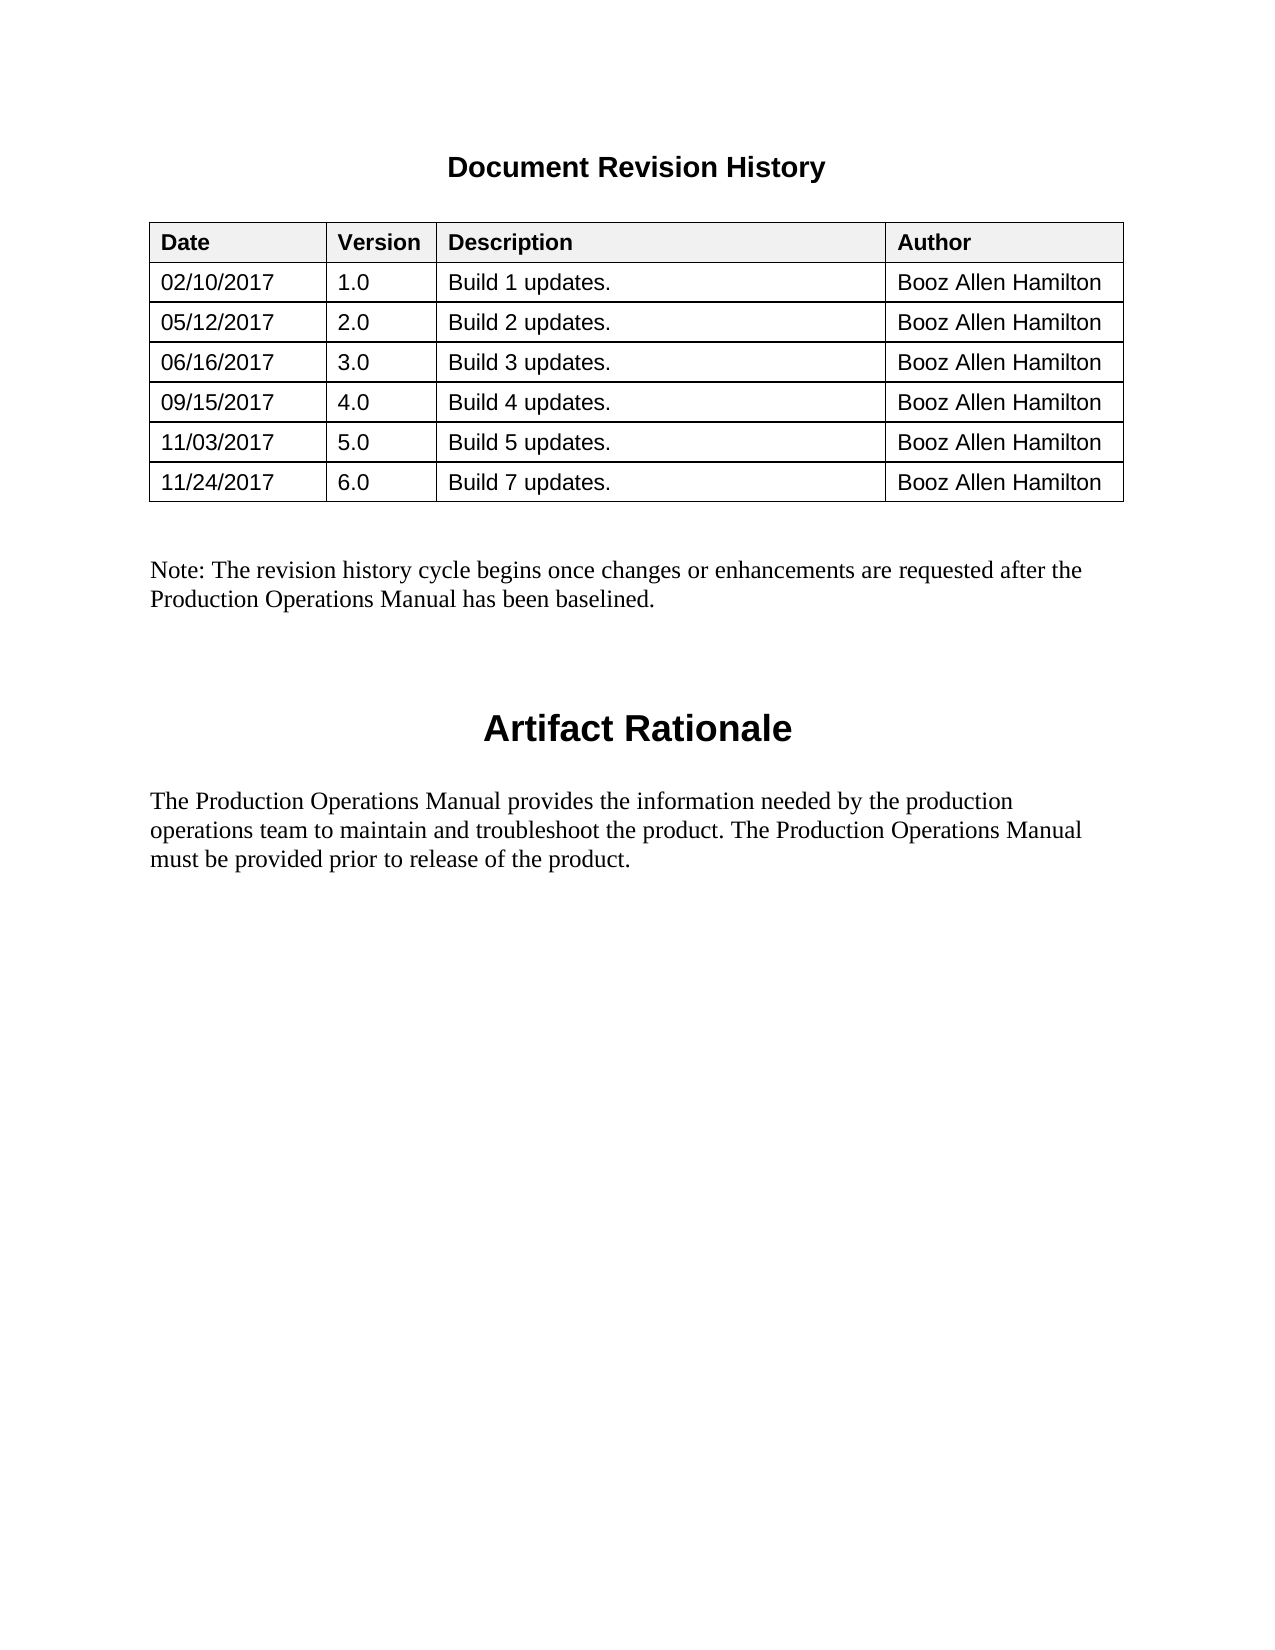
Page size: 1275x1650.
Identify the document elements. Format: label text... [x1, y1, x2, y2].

text The Production Operations Manual provides the information needed by the production operations team to maintain and troubleshoot the product. The Production Operations Manual must be provided prior to release of the product. [150, 786, 1113, 873]
table_cell 06/16/2017 [150, 343, 326, 381]
table_cell Build 4 updates. [437, 383, 885, 421]
table_cell Build 2 updates. [437, 303, 885, 341]
subtitle Artifact Rationale [481, 706, 795, 749]
table_header Author [886, 223, 1123, 262]
table_cell Build 7 updates. [437, 463, 885, 501]
table_cell 5.0 [327, 423, 436, 461]
table_cell 6.0 [327, 463, 436, 501]
table_cell Booz Allen Hamilton [886, 463, 1123, 501]
table_cell 05/12/2017 [150, 303, 326, 341]
table_header Description [437, 223, 885, 262]
table_cell 09/15/2017 [150, 383, 326, 421]
table_cell 3.0 [327, 343, 436, 381]
table_cell 11/03/2017 [150, 423, 326, 461]
table_cell 1.0 [327, 263, 436, 301]
text Note: The revision history cycle begins once changes or enhancements are requested after the Production Operations Manual has been baselined. [150, 555, 1113, 613]
table_header Date [150, 223, 326, 262]
table_header Version [327, 223, 436, 262]
table_cell Booz Allen Hamilton [886, 263, 1123, 301]
table_cell 4.0 [327, 383, 436, 421]
table_cell 02/10/2017 [150, 263, 326, 301]
table_cell 11/24/2017 [150, 463, 326, 501]
table_cell Build 1 updates. [437, 263, 885, 301]
table_cell Booz Allen Hamilton [886, 423, 1123, 461]
table_cell Booz Allen Hamilton [886, 383, 1123, 421]
table_cell Build 3 updates. [437, 343, 885, 381]
table_cell 2.0 [327, 303, 436, 341]
table_cell Booz Allen Hamilton [886, 303, 1123, 341]
table_cell Build 5 updates. [437, 423, 885, 461]
subtitle Document Revision History [447, 150, 1137, 183]
table_cell Booz Allen Hamilton [886, 343, 1123, 381]
